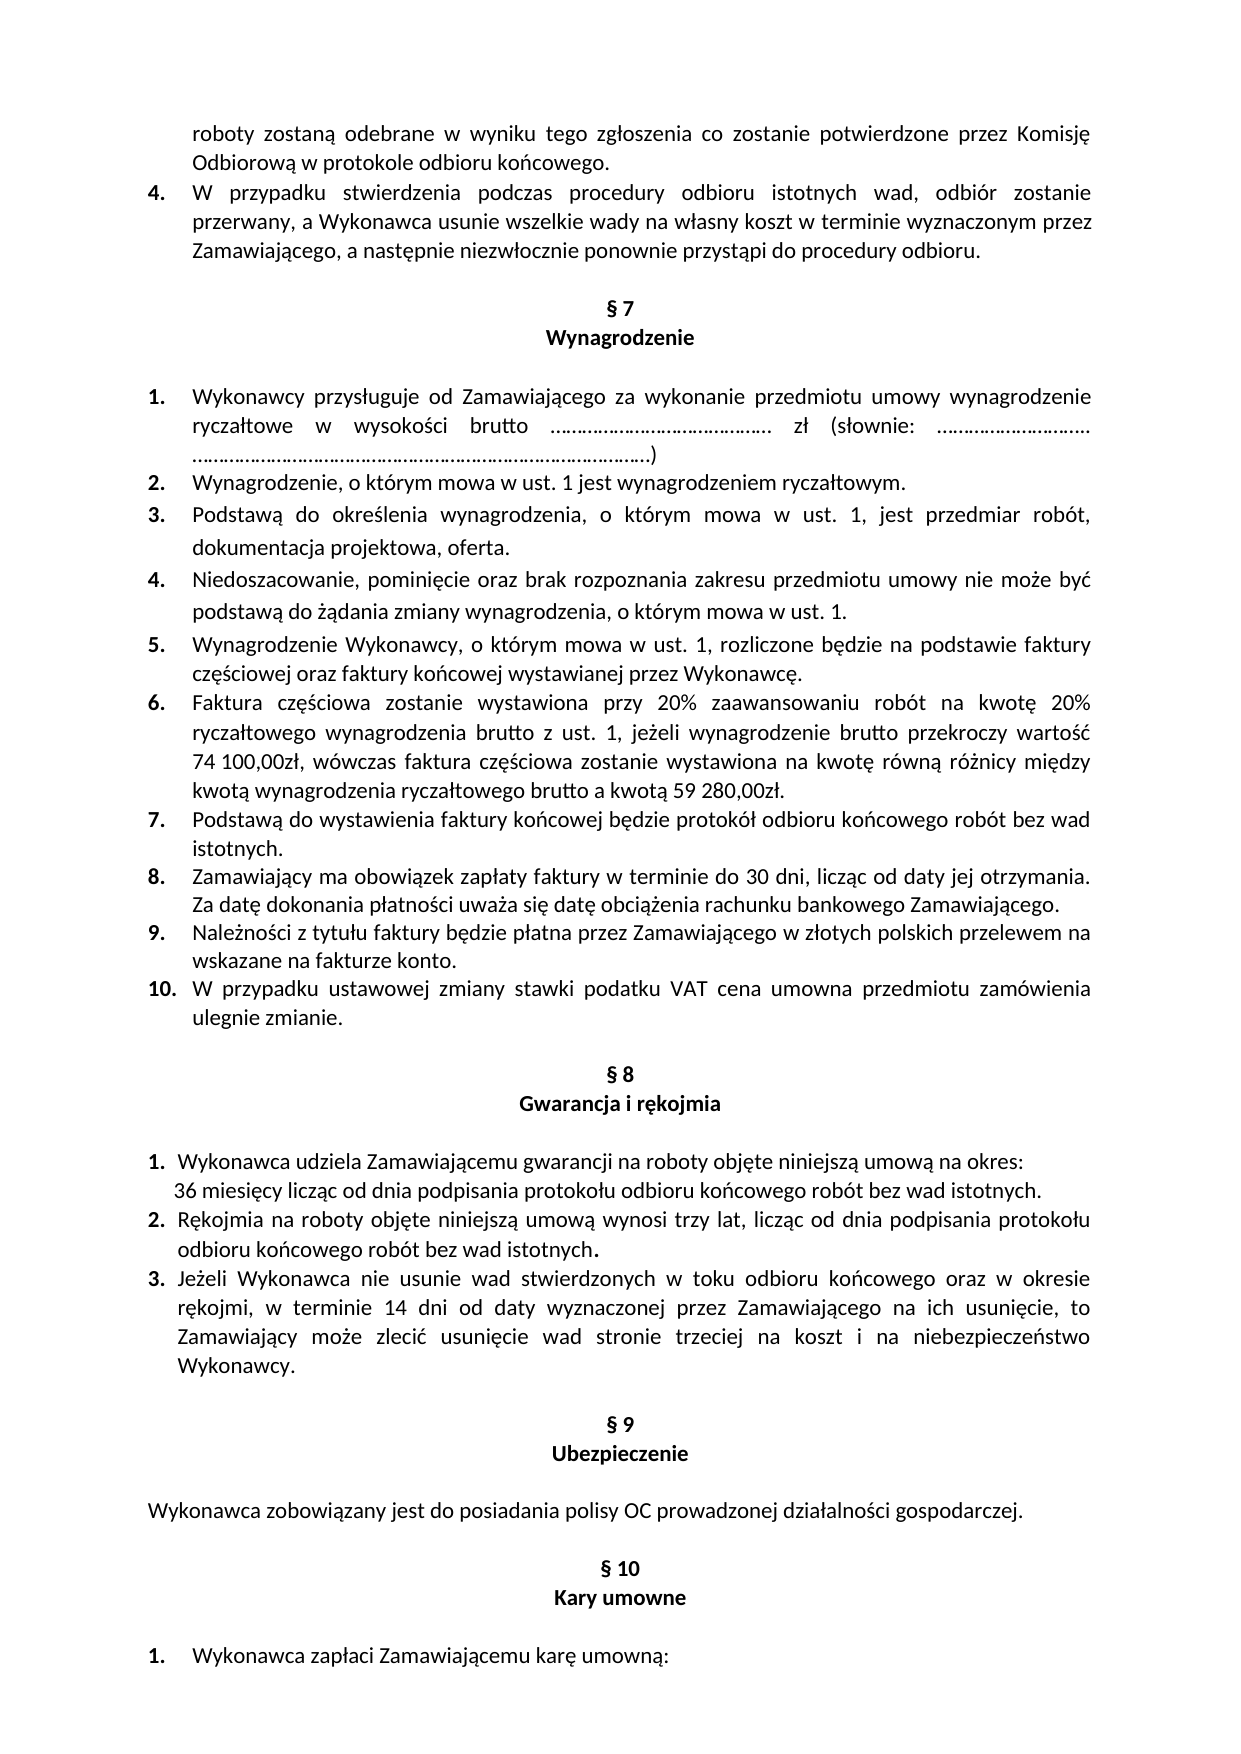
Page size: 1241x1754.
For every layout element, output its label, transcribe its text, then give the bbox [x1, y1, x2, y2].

list Wykonawca zapłaci Zamawiającemu karę umowną: [148, 1641, 1092, 1669]
text § 10 [148, 1553, 1092, 1582]
list Rękojmia na roboty objęte niniejszą umową wynosi trzy lat, licząc od dnia podpisania protokołu odbioru końcowego robót bez wad istotnych. [148, 1204, 1092, 1263]
list Jeżeli Wykonawca nie usunie wad stwierdzonych w toku odbioru końcowego oraz w okresie rękojmi, w terminie 14 dni od daty wyznaczonej przez Zamawiającego na ich usunięcie, to Zamawiający może zlecić usunięcie wad stronie trzeciej na koszt i na niebezpieczeństwo Wykonawcy. [148, 1263, 1092, 1379]
list Faktura częściowa zostanie wystawiona przy 20% zaawansowaniu robót na kwotę 20% ryczałtowego wynagrodzenia brutto z ust. 1, jeżeli wynagrodzenie brutto przekroczy wartość 74 100,00zł, wówczas faktura częściowa zostanie wystawiona na kwotę równą różnicy między kwotą wynagrodzenia ryczałtowego brutto a kwotą 59 280,00zł. [148, 687, 1092, 804]
list Podstawą do wystawienia faktury końcowej będzie protokół odbioru końcowego robót bez wad istotnych. [148, 804, 1092, 862]
text Wynagrodzenie [148, 322, 1092, 352]
text Gwarancja i rękojmia [148, 1088, 1092, 1117]
list Zamawiający ma obowiązek zapłaty faktury w terminie do 30 dni, licząc od daty jej otrzymania. Za datę dokonania płatności uważa się datę obciążenia rachunku bankowego Zamawiającego. [148, 862, 1092, 918]
list W przypadku stwierdzenia podczas procedury odbioru istotnych wad, odbiór zostanie przerwany, a Wykonawca usunie wszelkie wady na własny koszt w terminie wyznaczonym przez Zamawiającego, a następnie niezwłocznie ponownie przystąpi do procedury odbioru. [148, 177, 1092, 264]
list Wykonawca udziela Zamawiającemu gwarancji na roboty objęte niniejszą umową na okres: [148, 1146, 1092, 1175]
text 36 miesięcy licząc od dnia podpisania protokołu odbioru końcowego robót bez wad istotnych. [148, 1175, 1092, 1204]
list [148, 118, 1092, 177]
list Wynagrodzenie, o którym mowa w ust. 1 jest wynagrodzeniem ryczałtowym. [148, 468, 1092, 496]
text § 7 [148, 293, 1092, 322]
list Wynagrodzenie Wykonawcy, o którym mowa w ust. 1, rozliczone będzie na podstawie faktury częściowej oraz faktury końcowej wystawianej przez Wykonawcę. [148, 629, 1092, 687]
list Należności z tytułu faktury będzie płatna przez Zamawiającego w złotych polskich przelewem na wskazane na fakturze konto. [148, 918, 1092, 974]
text Wykonawca zobowiązany jest do posiadania polisy OC prowadzonej działalności gospodarczej. [148, 1496, 1092, 1524]
list Niedoszacowanie, pominięcie oraz brak rozpoznania zakresu przedmiotu umowy nie może być podstawą do żądania zmiany wynagrodzenia, o którym mowa w ust. 1. [148, 565, 1092, 625]
text § 8 [148, 1059, 1092, 1088]
list W przypadku ustawowej zmiany stawki podatku VAT cena umowna przedmiotu zamówienia ulegnie zmianie. [148, 974, 1092, 1031]
list Wykonawcy przysługuje od Zamawiającego za wykonanie przedmiotu umowy wynagrodzenie ryczałtowe w wysokości brutto …………………………………… zł (słownie: ………………………..……………………………………………………………………………) [148, 381, 1092, 468]
list Podstawą do określenia wynagrodzenia, o którym mowa w ust. 1, jest przedmiar robót, dokumentacja projektowa, oferta. [148, 500, 1092, 561]
text Kary umowne [148, 1582, 1092, 1612]
text Ubezpieczenie [148, 1438, 1092, 1467]
text § 9 [148, 1409, 1092, 1438]
